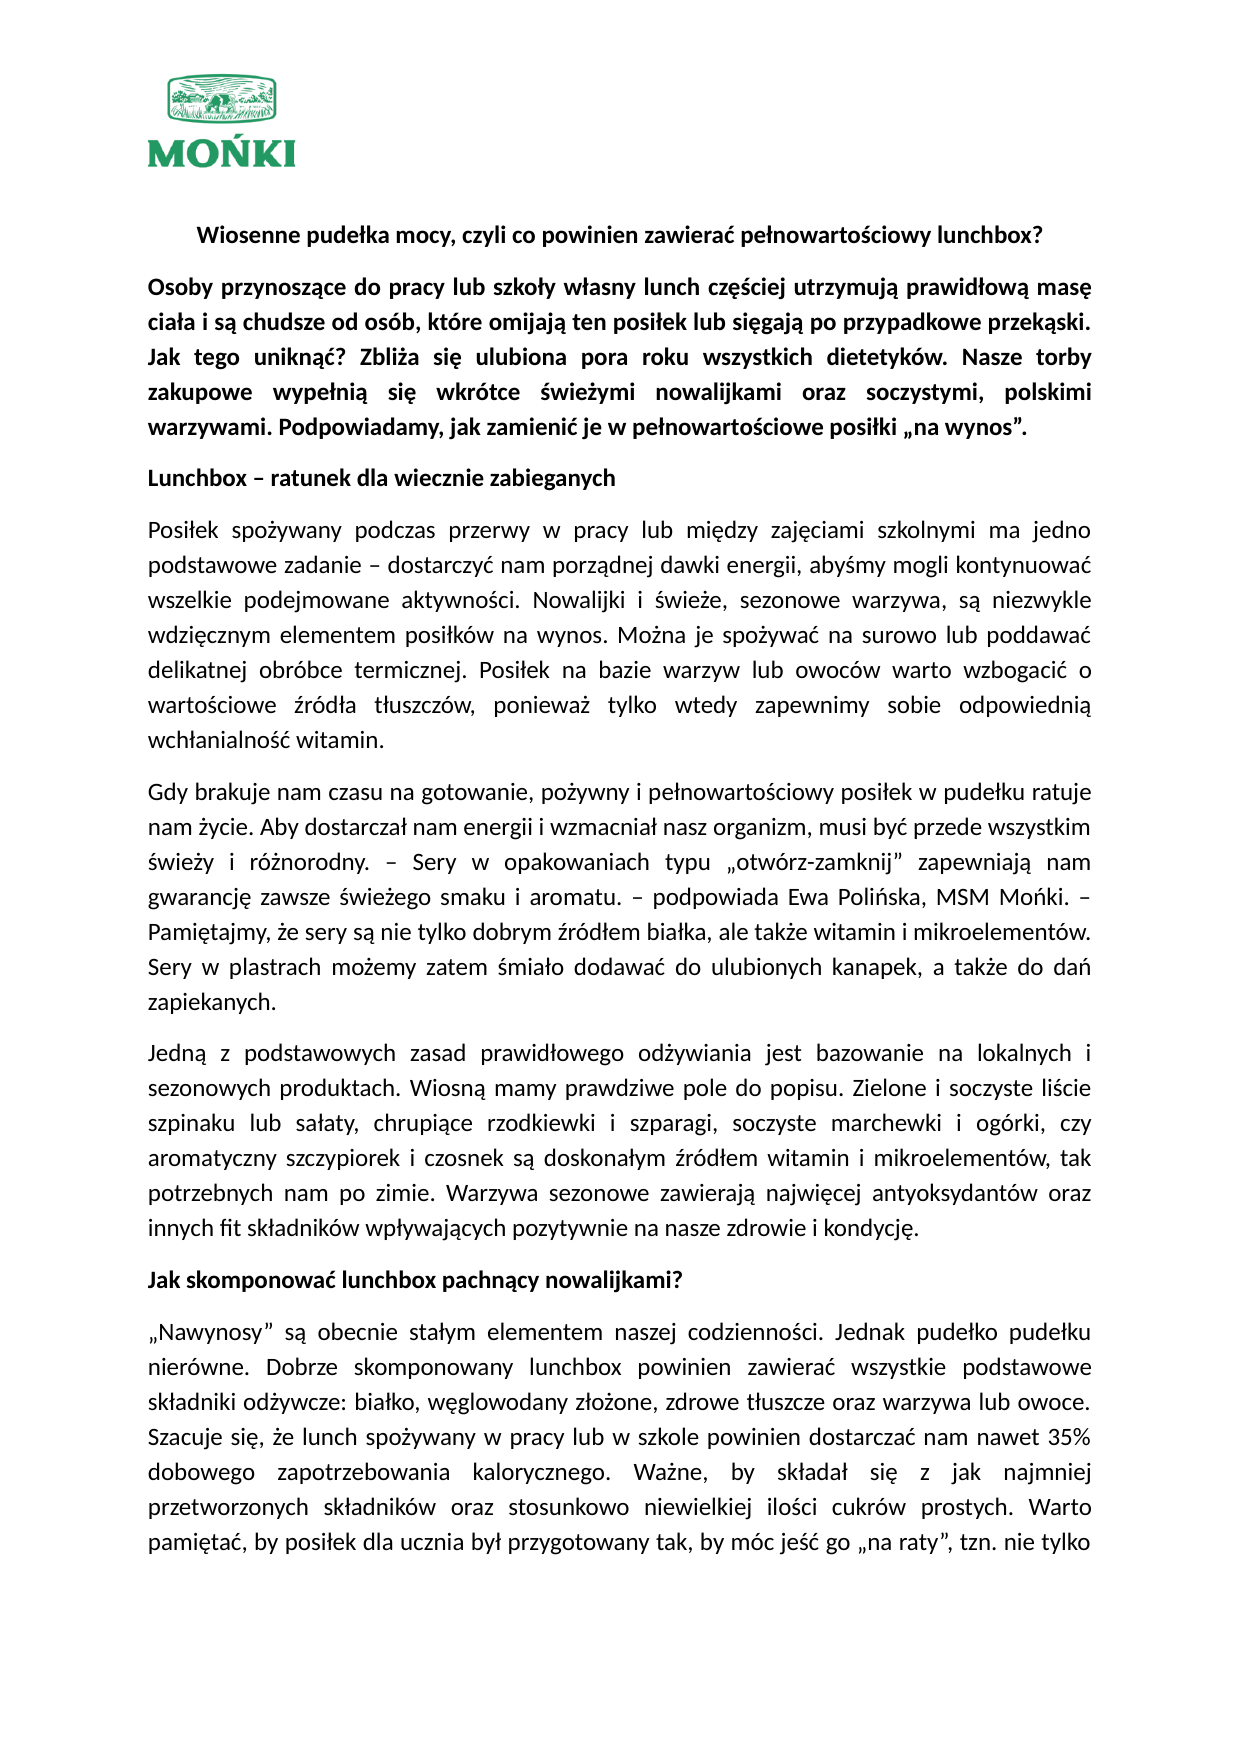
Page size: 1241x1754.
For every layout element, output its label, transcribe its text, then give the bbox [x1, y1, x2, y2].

text Gdy brakuje nam czasu na gotowanie, pożywny i pełnowartościowy posiłek w pudełku ratuje nam życie. Aby dostarczał nam energii i wzmacniał nasz organizm, musi być przede wszystkim świeży i różnorodny. – Sery w opakowaniach typu „otwórz-zamknij” zapewniają nam gwarancję zawsze świeżego smaku i aromatu. – podpowiada Ewa Polińska, MSM Mońki. – Pamiętajmy, że sery są nie tylko dobrym źródłem białka, ale także witamin i mikroelementów. Sery w plastrach możemy zatem śmiało dodawać do ulubionych kanapek, a także do dań zapiekanych. [148, 776, 1093, 1016]
text Wiosenne pudełka mocy, czyli co powinien zawierać pełnowartościowy lunchbox? [148, 219, 1093, 250]
text Jak skomponować lunchbox pachnący nowalijkami? [148, 1264, 1093, 1295]
text Osoby przynoszące do pracy lub szkoły własny lunch częściej utrzymują prawidłową masę ciała i są chudsze od osób, które omijają ten posiłek lub sięgają po przypadkowe przekąski. Jak tego uniknąć? Zbliża się ulubiona pora roku wszystkich dietetyków. Nasze torby zakupowe wypełnią się wkrótce świeżymi nowalijkami oraz soczystymi, polskimi warzywami. Podpowiadamy, jak zamienić je w pełnowartościowe posiłki „na wynos”. [148, 271, 1093, 441]
picture [147, 73, 296, 168]
text Jedną z podstawowych zasad prawidłowego odżywiania jest bazowanie na lokalnych i sezonowych produktach. Wiosną mamy prawdziwe pole do popisu. Zielone i soczyste liście szpinaku lub sałaty, chrupiące rzodkiewki i szparagi, soczyste marchewki i ogórki, czy aromatyczny szczypiorek i czosnek są doskonałym źródłem witamin i mikroelementów, tak potrzebnych nam po zimie. Warzywa sezonowe zawierają najwięcej antyoksydantów oraz innych fit składników wpływających pozytywnie na nasze zdrowie i kondycję. [148, 1037, 1093, 1243]
text Posiłek spożywany podczas przerwy w pracy lub między zajęciami szkolnymi ma jedno podstawowe zadanie – dostarczyć nam porządnej dawki energii, abyśmy mogli kontynuować wszelkie podejmowane aktywności. Nowalijki i świeże, sezonowe warzywa, są niezwykle wdzięcznym elementem posiłków na wynos. Można je spożywać na surowo lub poddawać delikatnej obróbce termicznej. Posiłek na bazie warzyw lub owoców warto wzbogacić o wartościowe źródła tłuszczów, ponieważ tylko wtedy zapewnimy sobie odpowiednią wchłanialność witamin. [148, 514, 1093, 755]
text Lunchbox – ratunek dla wiecznie zabieganych [148, 462, 1093, 493]
